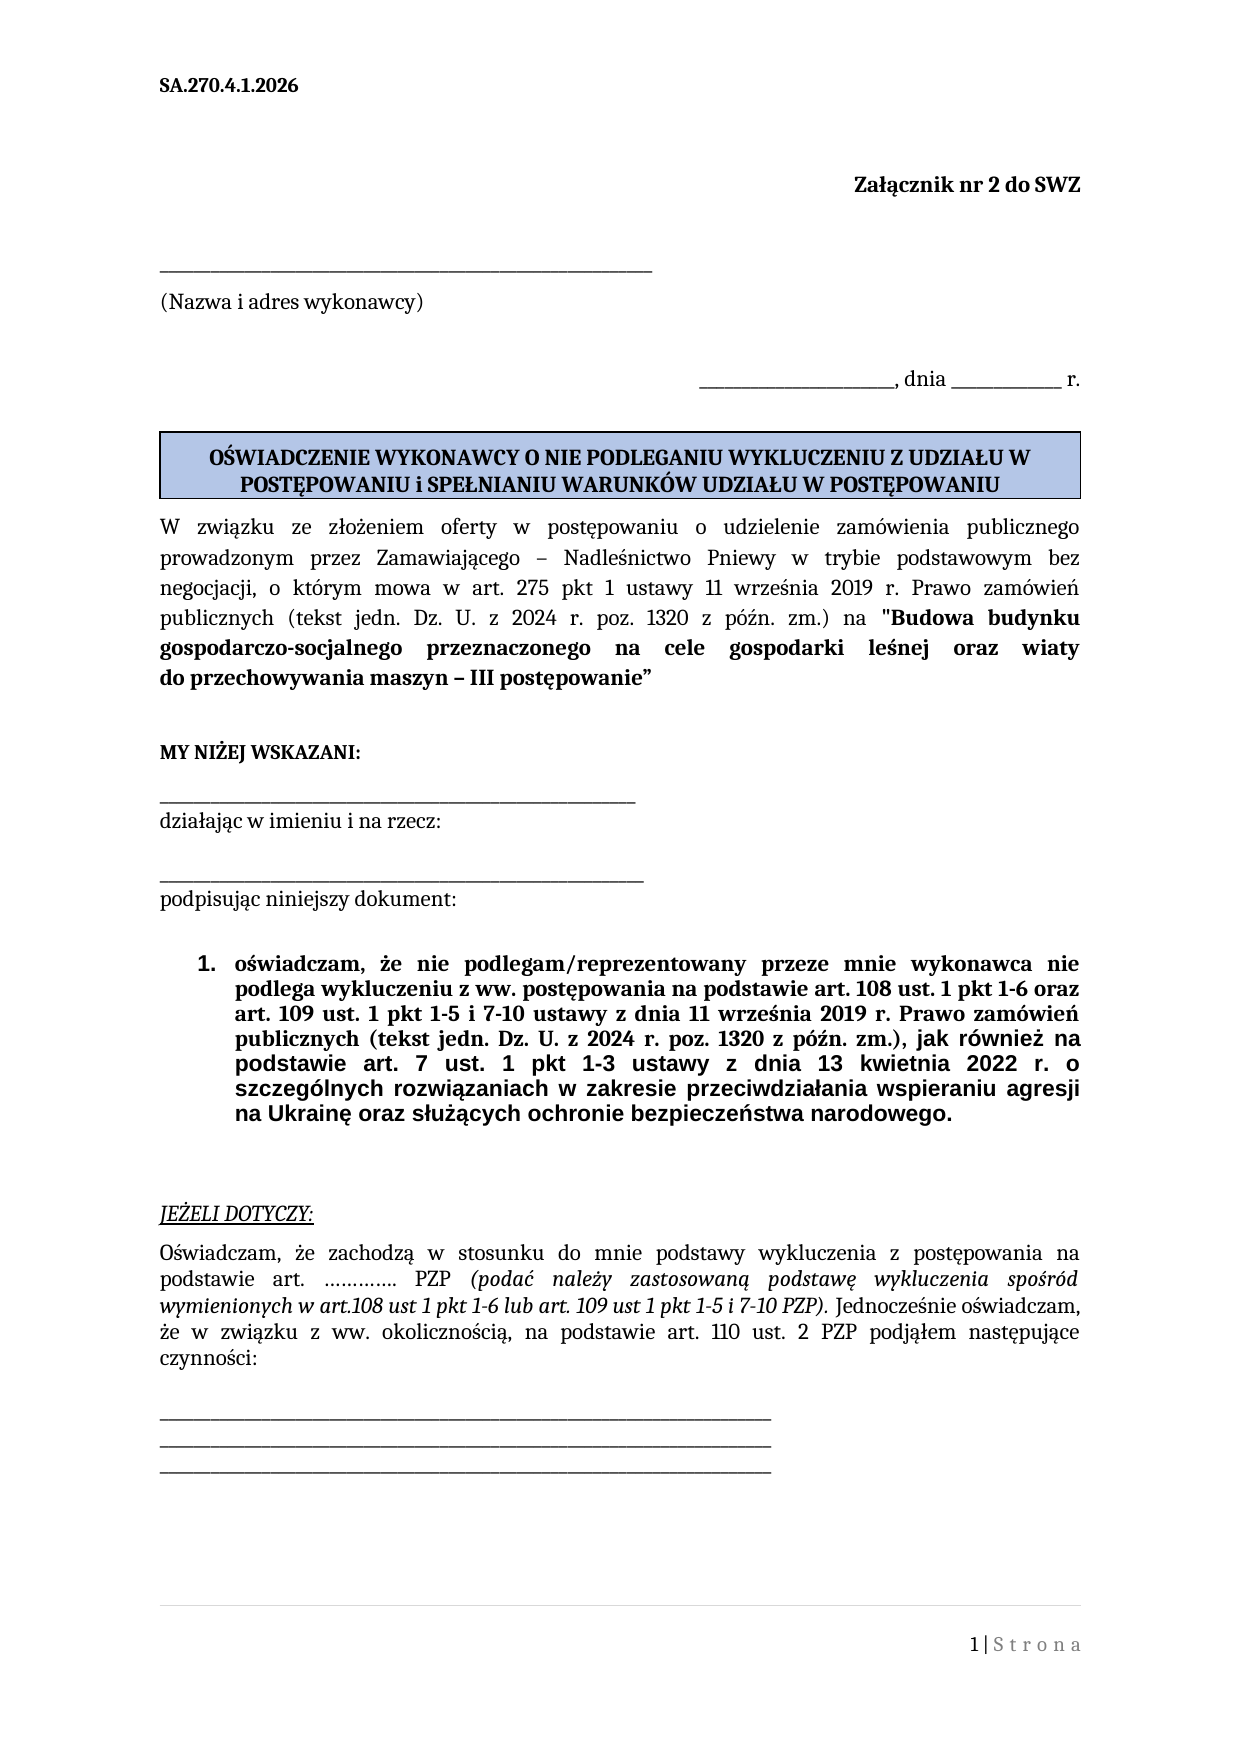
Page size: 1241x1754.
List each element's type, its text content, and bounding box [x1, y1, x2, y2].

text ________________________________________________________________________ [159, 1424, 1081, 1451]
text MY NIŻEJ WSKAZANI: [159, 741, 1081, 765]
text (Nazwa i adres wykonawcy) [159, 288, 1081, 315]
text ________________________________________________________________________ [159, 1451, 1081, 1477]
text ________________________________________________________________________ [159, 1398, 1081, 1424]
text Oświadczam, że zachodzą w stosunku do mnie podstawy wykluczenia z postępowania na podstawie art. …………. PZP (podać należy zastosowaną podstawę wykluczenia spośród wymienionych w art.108 ust 1 pkt 1-6 lub art. 109 ust 1 pkt 1-5 i 7-10 PZP). Jednocześnie oświadczam, że w związku z ww. okolicznością, na podstawie art. 110 ust. 2 PZP podjąłem następujące czynności: [159, 1240, 1081, 1372]
text ________________________________________________________ [159, 781, 1081, 807]
list oświadczam, że nie podlegam/reprezentowany przeze mnie wykonawca nie podlega wykluczeniu z ww. postępowania na podstawie art. 108 ust. 1 pkt 1-6 oraz art. 109 ust. 1 pkt 1-5 i 7-10 ustawy z dnia 11 września 2019 r. Prawo zamówień publicznych (tekst jedn. Dz. U. z 2024 r. poz. 1320 z późn. zm.), jak również na podstawie art. 7 ust. 1 pkt 1-3 ustawy z dnia 13 kwietnia 2022 r. o szczególnych rozwiązaniach w zakresie przeciwdziałania wspieraniu agresji na Ukrainę oraz służących ochronie bezpieczeństwa narodowego. [197, 951, 1081, 1126]
text działając w imieniu i na rzecz: [159, 807, 1081, 834]
text W związku ze złożeniem oferty w postępowaniu o udzielenie zamówienia publicznego prowadzonym przez Zamawiającego – Nadleśnictwo Pniewy w trybie podstawowym bez negocjacji, o którym mowa w art. 275 pkt 1 ustawy 11 września 2019 r. Prawo zamówień publicznych (tekst jedn. Dz. U. z 2024 r. poz. 1320 z późn. zm.) na "Budowa budynku gospodarczo-socjalnego przeznaczonego na cele gospodarki leśnej oraz wiaty do przechowywania maszyn – III postępowanie” [159, 514, 1081, 692]
text _______________________, dnia _____________ r. [159, 366, 1081, 393]
text __________________________________________________________ [159, 250, 1081, 276]
text _________________________________________________________ podpisując niniejszy dokument: [159, 859, 1081, 912]
text JEŻELI DOTYCZY: [159, 1201, 1081, 1227]
text Załącznik nr 2 do SWZ [159, 172, 1081, 198]
table_header OŚWIADCZENIE WYKONAWCY O NIE PODLEGANIU WYKLUCZENIU Z UDZIAŁU W POSTĘPOWANIU i SPEŁNIANIU WARUNKÓW UDZIAŁU W POSTĘPOWANIU [161, 433, 1080, 498]
